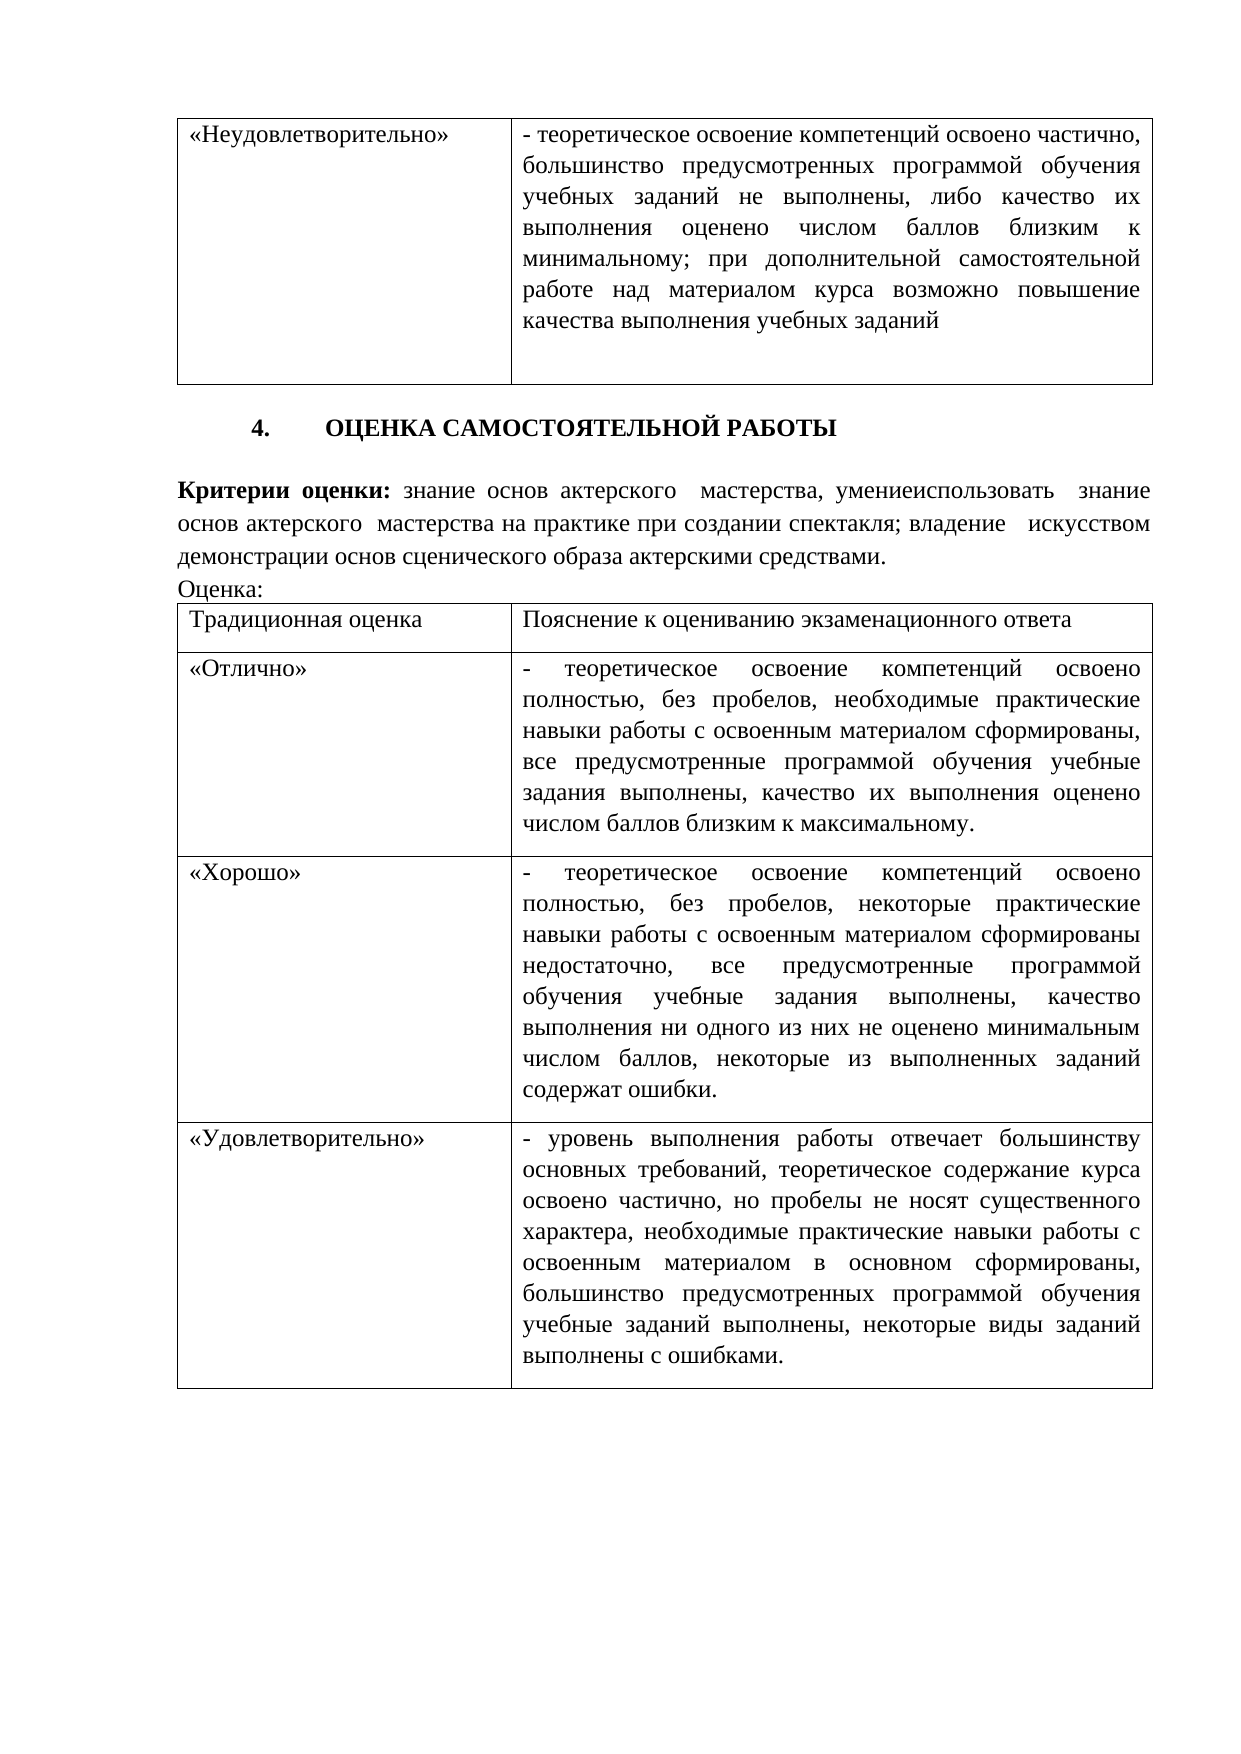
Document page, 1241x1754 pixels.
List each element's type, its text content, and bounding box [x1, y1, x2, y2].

table_cell «Отлично» [178, 653, 511, 856]
text Оценка: [177, 574, 1152, 603]
table_cell «Неудовлетворительно» [178, 119, 511, 384]
text Критерии оценки: знание основ актерского мастерства, умениеиспользовать знание основ актерского мастерства на практике при создании спектакля; владение искусством демонстрации основ сценического образа актерскими средствами. [177, 475, 1152, 570]
table_cell «Хорошо» [178, 857, 511, 1122]
table_cell - теоретическое освоение компетенций освоено частично, большинство предусмотренных программой обучения учебных заданий не выполнены, либо качество их выполнения оценено числом баллов близким к минимальному; при дополнительной самостоятельной работе над материалом курса возможно повышение качества выполнения учебных заданий [512, 119, 1152, 384]
table_cell - уровень выполнения работы отвечает большинству основных требований, теоретическое содержание курса освоено частично, но пробелы не носят существенного характера, необходимые практические навыки работы с освоенным материалом в основном сформированы, большинство предусмотренных программой обучения учебные заданий выполнены, некоторые виды заданий выполнены с ошибками. [512, 1123, 1152, 1388]
table_cell «Удовлетворительно» [178, 1123, 511, 1388]
table_cell - теоретическое освоение компетенций освоено полностью, без пробелов, некоторые практические навыки работы с освоенным материалом сформированы недостаточно, все предусмотренные программой обучения учебные задания выполнены, качество выполнения ни одного из них не оценено минимальным числом баллов, некоторые из выполненных заданий содержат ошибки. [512, 857, 1152, 1122]
table_header Пояснение к оцениванию экзаменационного ответа [512, 604, 1152, 652]
table_cell - теоретическое освоение компетенций освоено полностью, без пробелов, необходимые практические навыки работы с освоенным материалом сформированы, все предусмотренные программой обучения учебные задания выполнены, качество их выполнения оценено числом баллов близким к максимальному. [512, 653, 1152, 856]
list ОЦЕНКА САМОСТОЯТЕЛЬНОЙ РАБОТЫ [177, 413, 1152, 442]
table_header Традиционная оценка [178, 604, 511, 652]
